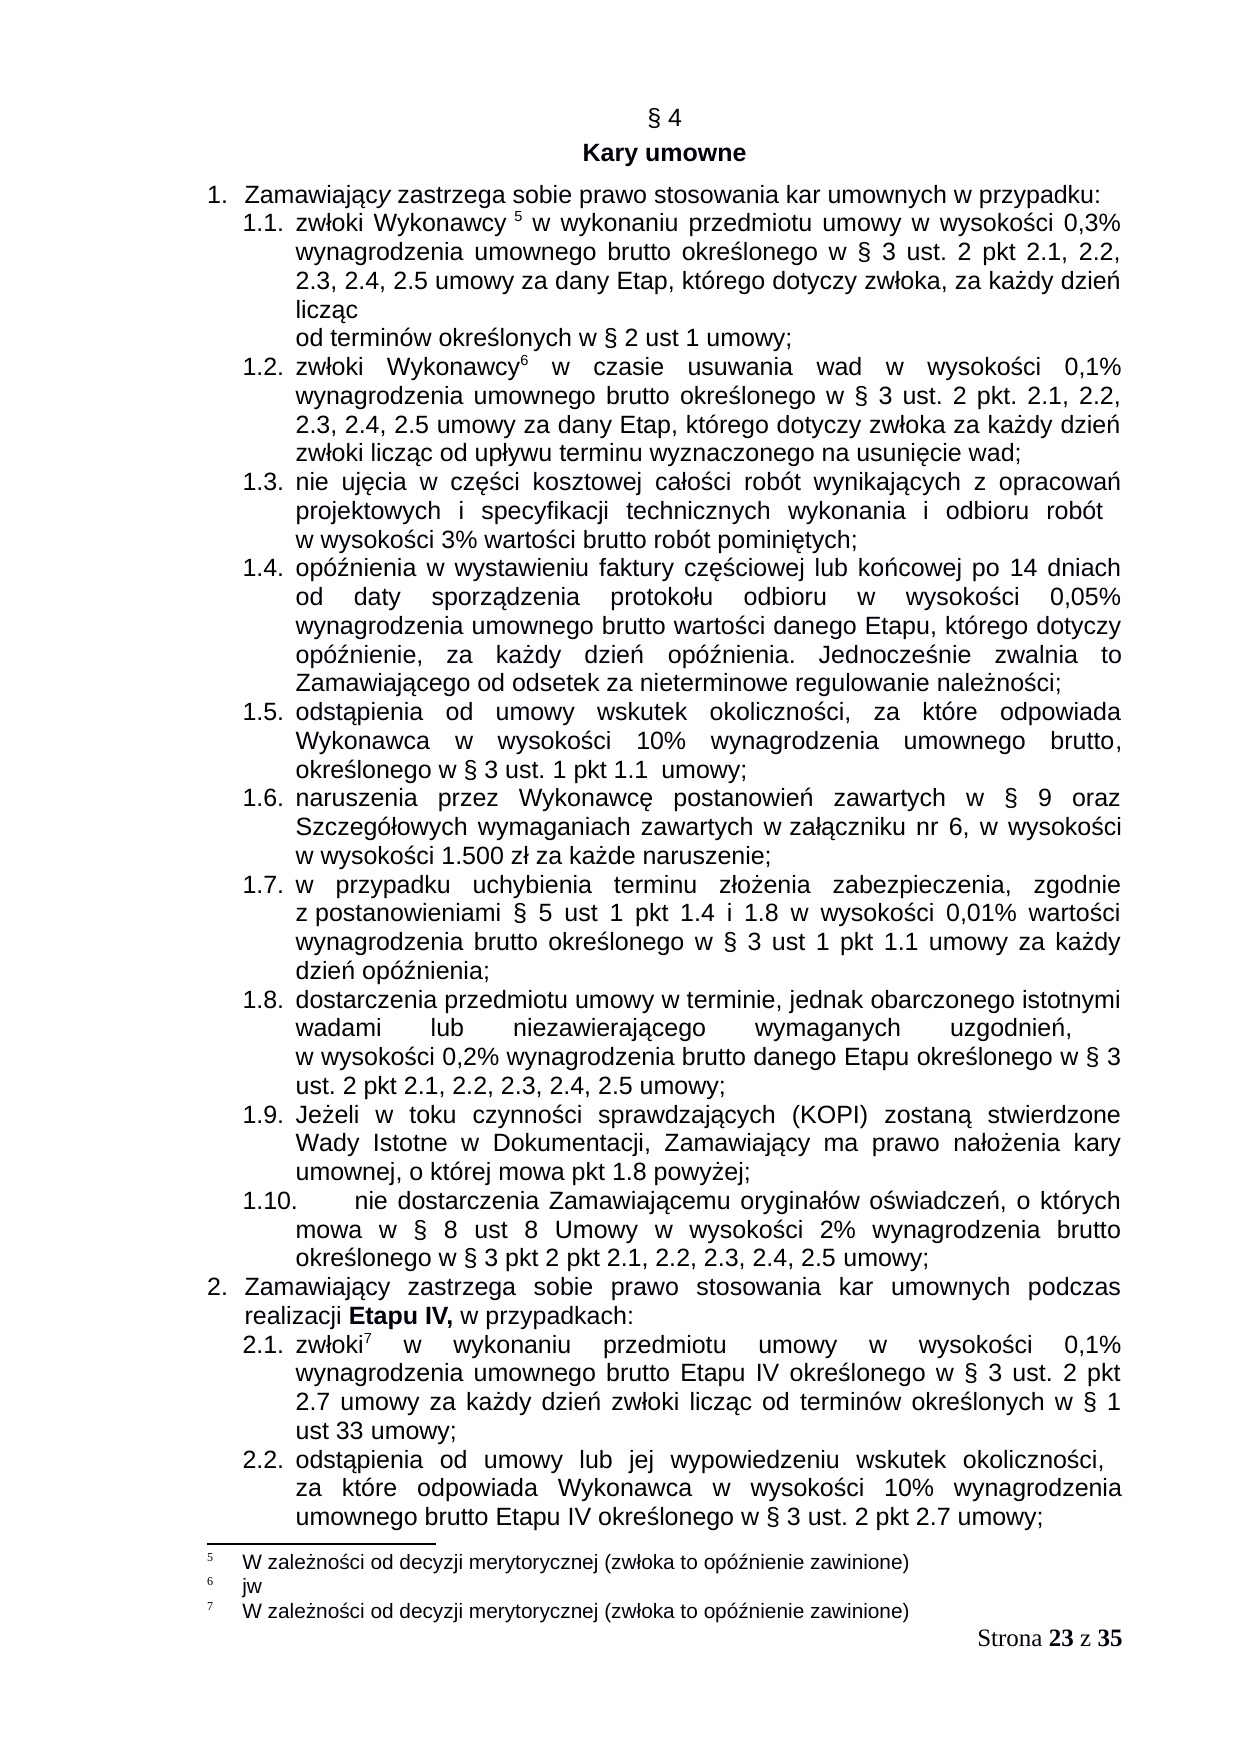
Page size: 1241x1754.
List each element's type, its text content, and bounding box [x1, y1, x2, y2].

list dostarczenia przedmiotu umowy w terminie, jednak obarczonego istotnymi wadami lub niezawierającego wymaganych uzgodnień, w wysokości 0,2% wynagrodzenia brutto danego Etapu określonego w § 3 ust. 2 pkt 2.1, 2.2, 2.3, 2.4, 2.5 umowy; [242, 985, 1122, 1100]
list Zamawiający zastrzega sobie prawo stosowania kar umownych podczas realizacji Etapu IV, w przypadkach: [207, 1272, 1122, 1330]
list zwłoki Wykonawcy w czasie usuwania wad w wysokości 0,1% wynagrodzenia umownego brutto określonego w § 3 ust. 2 pkt. 2.1, 2.2, 2.3, 2.4, 2.5 umowy za dany Etap, którego dotyczy zwłoka za każdy dzień zwłoki licząc od upływu terminu wyznaczonego na usunięcie wad; [242, 352, 1122, 467]
list naruszenia przez Wykonawcę postanowień zawartych w § 9 oraz Szczegółowych wymaganiach zawartych w załączniku nr 6, w wysokości w wysokości 1.500 zł za każde naruszenie; [242, 783, 1122, 870]
subtitle § 4 [207, 103, 1122, 132]
list odstąpienia od umowy lub jej wypowiedzeniu wskutek okoliczności, za które odpowiada Wykonawca w wysokości 10% wynagrodzenia umownego brutto Etapu IV określonego w § 3 ust. 2 pkt 2.7 umowy; [242, 1445, 1122, 1531]
list zwłoki Wykonawcy w wykonaniu przedmiotu umowy w wysokości 0,3% wynagrodzenia umownego brutto określonego w § 3 ust. 2 pkt 2.1, 2.2, 2.3, 2.4, 2.5 umowy za dany Etap, którego dotyczy zwłoka, za każdy dzień licząc od terminów określonych w § 2 ust 1 umowy; [242, 208, 1122, 352]
list Jeżeli w toku czynności sprawdzających (KOPI) zostaną stwierdzone Wady Istotne w Dokumentacji, Zamawiający ma prawo nałożenia kary umownej, o której mowa pkt 1.8 powyżej; [242, 1100, 1122, 1186]
list Zamawiający zastrzega sobie prawo stosowania kar umownych w przypadku: [207, 179, 1122, 208]
list w przypadku uchybienia terminu złożenia zabezpieczenia, zgodnie z postanowieniami § 5 ust 1 pkt 1.4 i 1.8 w wysokości 0,01% wartości wynagrodzenia brutto określonego w § 3 ust 1 pkt 1.1 umowy za każdy dzień opóźnienia; [242, 870, 1122, 985]
list zwłoki w wykonaniu przedmiotu umowy w wysokości 0,1% wynagrodzenia umownego brutto Etapu IV określonego w § 3 ust. 2 pkt 2.7 umowy za każdy dzień zwłoki licząc od terminów określonych w § 1 ust 33 umowy; [242, 1330, 1122, 1445]
list nie ujęcia w części kosztowej całości robót wynikających z opracowań projektowych i specyfikacji technicznych wykonania i odbioru robót w wysokości 3% wartości brutto robót pominiętych; [242, 467, 1122, 553]
list odstąpienia od umowy wskutek okoliczności, za które odpowiada Wykonawca w wysokości 10% wynagrodzenia umownego brutto, określonego w § 3 ust. 1 pkt 1.1 umowy; [242, 697, 1122, 783]
text Kary umowne [207, 138, 1122, 167]
list nie dostarczenia Zamawiającemu oryginałów oświadczeń, o których mowa w § 8 ust 8 Umowy w wysokości 2% wynagrodzenia brutto określonego w § 3 pkt 2 pkt 2.1, 2.2, 2.3, 2.4, 2.5 umowy; [242, 1186, 1122, 1272]
list opóźnienia w wystawieniu faktury częściowej lub końcowej po 14 dniach od daty sporządzenia protokołu odbioru w wysokości 0,05% wynagrodzenia umownego brutto wartości danego Etapu, którego dotyczy opóźnienie, za każdy dzień opóźnienia. Jednocześnie zwalnia to Zamawiającego od odsetek za nieterminowe regulowanie należności; [242, 553, 1122, 697]
